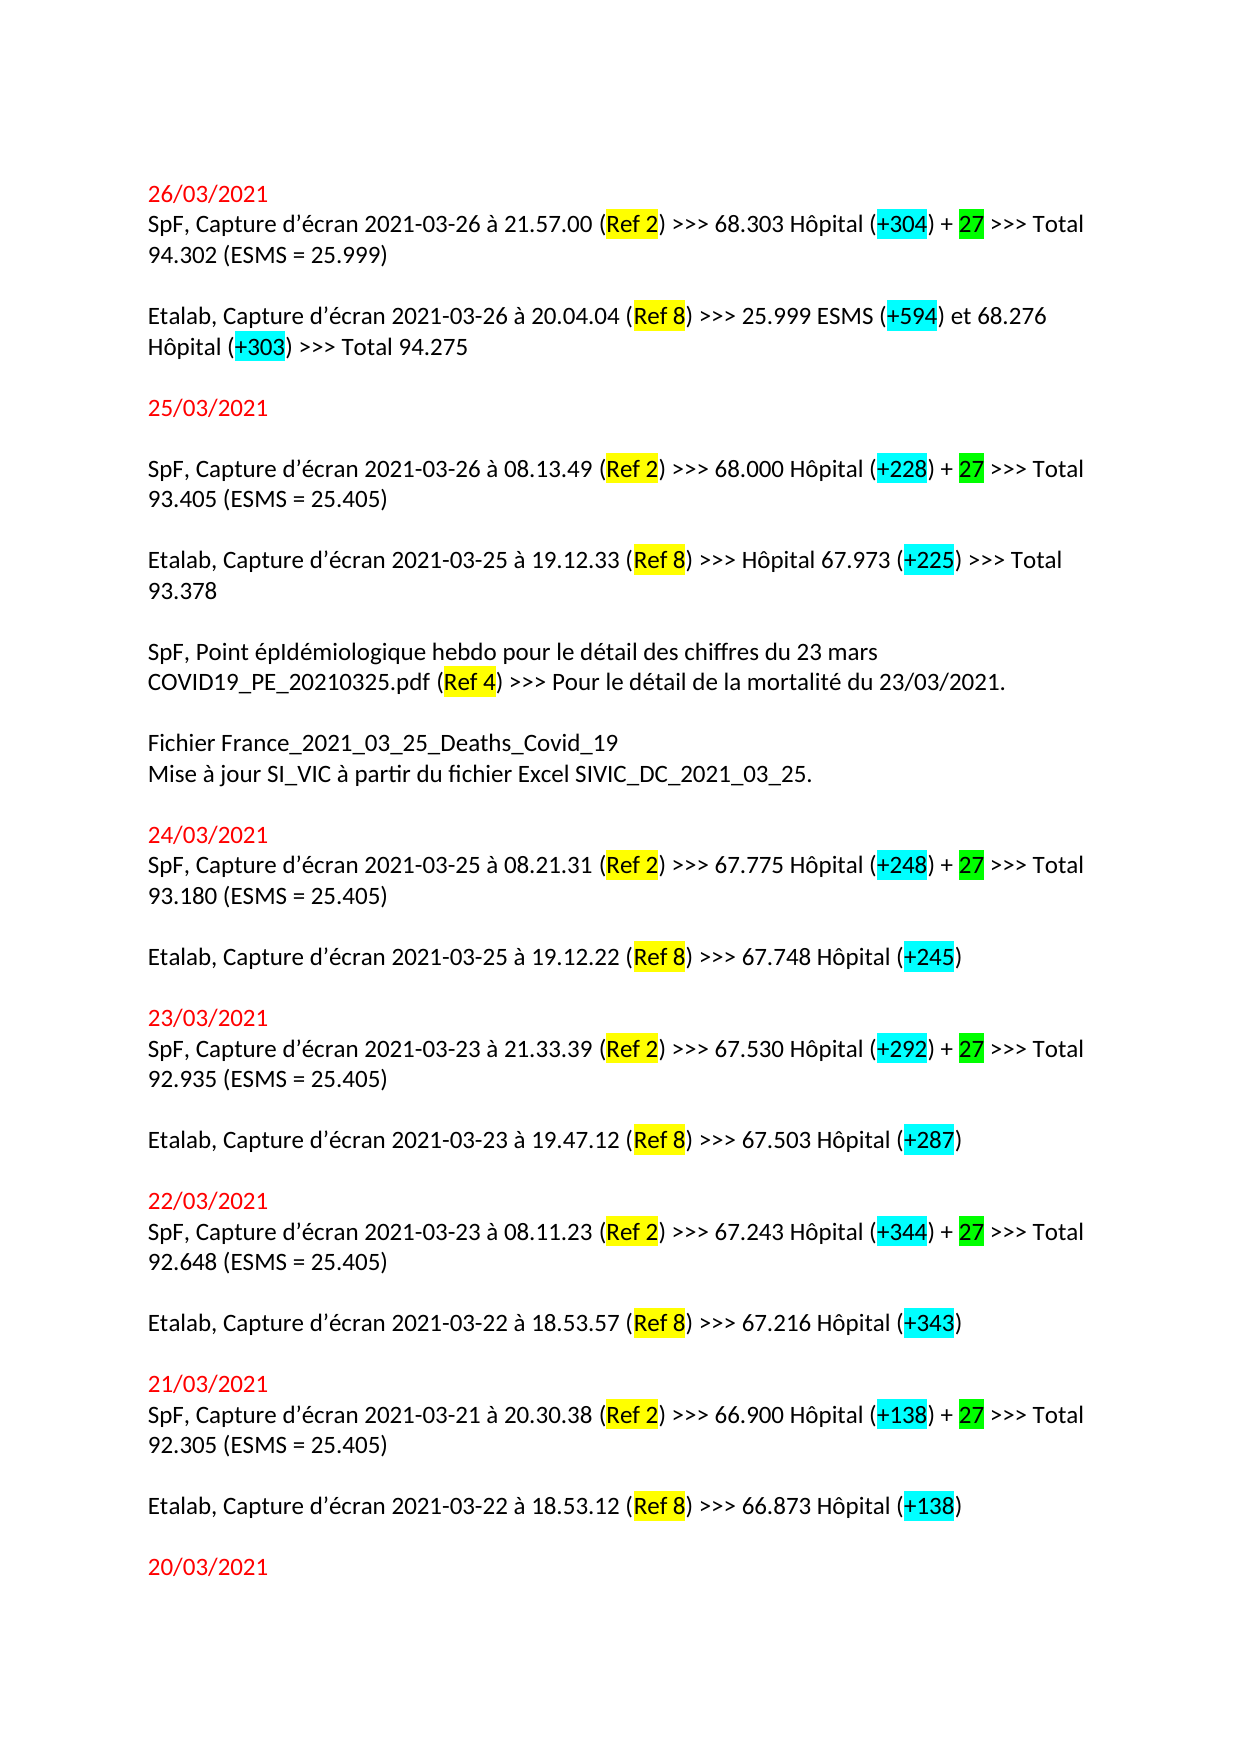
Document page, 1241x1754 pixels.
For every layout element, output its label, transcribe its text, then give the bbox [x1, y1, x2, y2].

text Etalab, Capture d’écran 2021-03-22 à 18.53.12 (Ref 8) >>> 66.873 Hôpital (+138) [148, 1491, 634, 1521]
text Etalab, Capture d’écran 2021-03-26 à 20.04.04 (Ref 8) >>> 25.999 ESMS (+594) et 68.276 Hôpital (+303) >>> Total 94.275 [148, 300, 1093, 361]
text Mise à jour SI_VIC à partir du fichier Excel SIVIC_DC_2021_03_25. [148, 758, 1093, 788]
text Etalab, Capture d’écran 2021-03-25 à 19.12.22 (Ref 8) >>> 67.748 Hôpital (+245) [148, 941, 634, 972]
text Etalab, Capture d’écran 2021-03-23 à 19.47.12 (Ref 8) >>> 67.503 Hôpital (+287) [148, 1124, 634, 1155]
text SpF, Capture d’écran 2021-03-26 à 21.57.00 (Ref 2) >>> 68.303 Hôpital (+304) + 27 >>> Total 94.302 (ESMS = 25.999) [148, 209, 1093, 270]
text Fichier France_2021_03_25_Deaths_Covid_19 [148, 727, 1093, 758]
text 22/03/2021 [148, 1185, 1093, 1216]
text 21/03/2021 [148, 1368, 1093, 1399]
text SpF, Capture d’écran 2021-03-23 à 21.33.39 (Ref 2) >>> 67.530 Hôpital (+292) + 27 >>> Total 92.935 (ESMS = 25.405) [148, 1033, 1093, 1094]
text SpF, Capture d’écran 2021-03-25 à 08.21.31 (Ref 2) >>> 67.775 Hôpital (+248) + 27 >>> Total 93.180 (ESMS = 25.405) [148, 849, 1093, 911]
text Etalab, Capture d’écran 2021-03-25 à 19.12.22 (Ref 8) >>> 67.748 Hôpital (+245) [685, 941, 904, 972]
text SpF, Capture d’écran 2021-03-23 à 08.11.23 (Ref 2) >>> 67.243 Hôpital (+344) + 27 >>> Total 92.648 (ESMS = 25.405) [148, 1216, 1093, 1277]
text 23/03/2021 [148, 1002, 1093, 1033]
text SpF, Capture d’écran 2021-03-21 à 20.30.38 (Ref 2) >>> 66.900 Hôpital (+138) + 27 >>> Total 92.305 (ESMS = 25.405) [148, 1399, 1093, 1460]
text 26/03/2021 [148, 178, 1093, 209]
text 20/03/2021 [148, 1552, 1093, 1582]
text 25/03/2021 [148, 392, 1093, 422]
text Etalab, Capture d’écran 2021-03-25 à 19.12.33 (Ref 8) >>> Hôpital 67.973 (+225) >>> Total 93.378 [148, 544, 1093, 605]
text Etalab, Capture d’écran 2021-03-23 à 19.47.12 (Ref 8) >>> 67.503 Hôpital (+287) [685, 1124, 904, 1155]
text 24/03/2021 [148, 819, 1093, 849]
text Etalab, Capture d’écran 2021-03-22 à 18.53.57 (Ref 8) >>> 67.216 Hôpital (+343) [148, 1307, 1093, 1338]
text SpF, Capture d’écran 2021-03-26 à 08.13.49 (Ref 2) >>> 68.000 Hôpital (+228) + 27 >>> Total 93.405 (ESMS = 25.405) [148, 453, 1093, 514]
text SpF, Point épIdémiologique hebdo pour le détail des chiffres du 23 mars COVID19_PE_20210325.pdf (Ref 4) >>> Pour le détail de la mortalité du 23/03/2021. [148, 636, 1093, 697]
text Etalab, Capture d’écran 2021-03-22 à 18.53.12 (Ref 8) >>> 66.873 Hôpital (+138) [685, 1491, 904, 1521]
